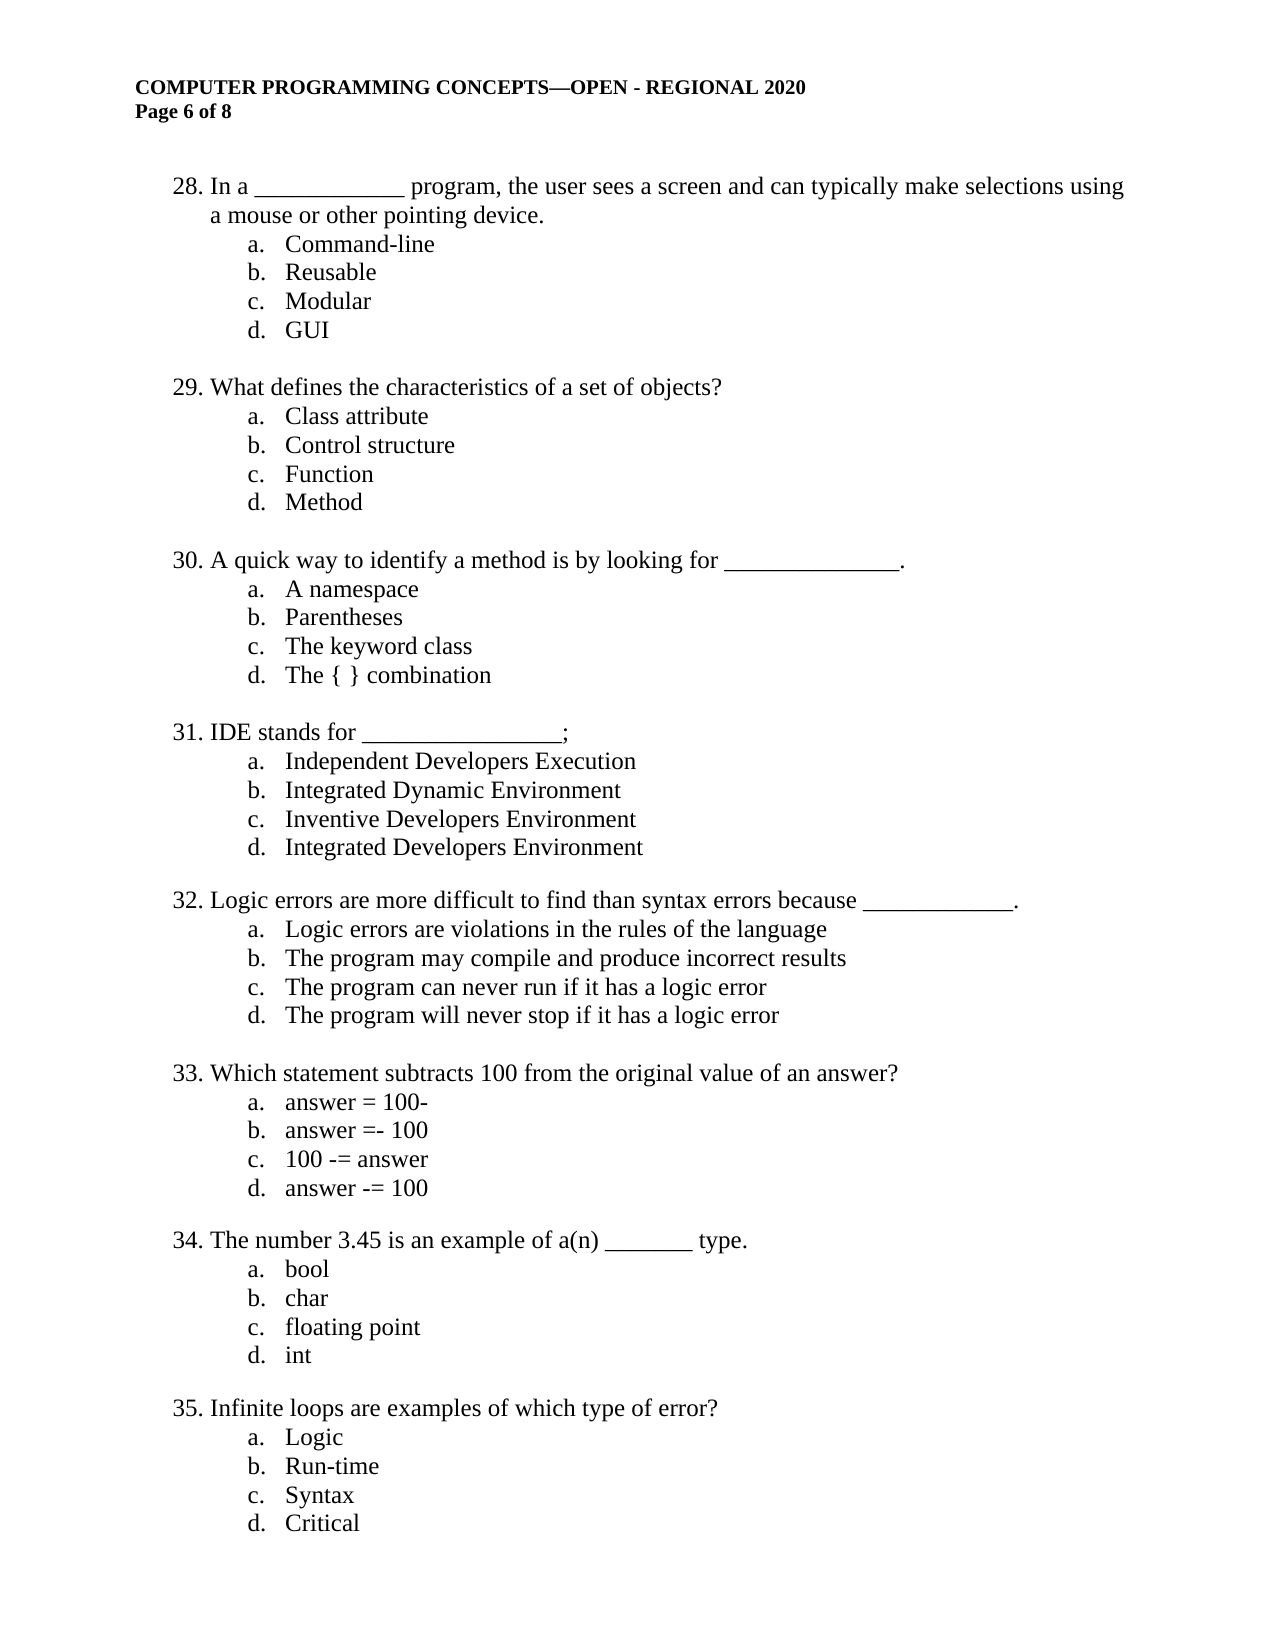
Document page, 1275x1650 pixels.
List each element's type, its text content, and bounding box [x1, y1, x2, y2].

list Integrated Developers Environment [247, 832, 1140, 861]
list Class attribute [247, 401, 1140, 430]
list The keyword class [247, 631, 1140, 660]
list answer -= 100 [247, 1173, 1140, 1202]
list Logic [247, 1422, 1140, 1451]
list Infinite loops are examples of which type of error? [172, 1393, 1140, 1422]
list GUI [247, 315, 1140, 344]
list Independent Developers Execution [247, 746, 1140, 775]
list answer =- 100 [247, 1115, 1140, 1144]
list Logic errors are more difficult to find than syntax errors because ____________. [172, 885, 1140, 914]
list char [247, 1283, 1140, 1312]
list IDE stands for ________________; [172, 717, 1140, 746]
list The { } combination [247, 660, 1140, 689]
list Parentheses [247, 602, 1140, 631]
list int [247, 1341, 1140, 1369]
list The program may compile and produce incorrect results [247, 943, 1140, 972]
list Modular [247, 286, 1140, 315]
list Function [247, 459, 1140, 487]
list floating point [247, 1312, 1140, 1341]
list bool [247, 1254, 1140, 1283]
list Control structure [247, 430, 1140, 459]
list In a ____________ program, the user sees a screen and can typically make selections using a mouse or other pointing device. [172, 171, 1140, 229]
list What defines the characteristics of a set of objects? [172, 372, 1140, 401]
list Run-time [247, 1451, 1140, 1480]
list Which statement subtracts 100 from the original value of an answer? [172, 1058, 1140, 1087]
list answer = 100- [247, 1087, 1140, 1115]
list Method [247, 487, 1140, 516]
list Reusable [247, 257, 1140, 286]
list Syntax [247, 1480, 1140, 1508]
list Inventive Developers Environment [247, 804, 1140, 832]
list The number 3.45 is an example of a(n) _______ type. [172, 1226, 1140, 1254]
list The program can never run if it has a logic error [247, 972, 1140, 1000]
list Critical [247, 1508, 1140, 1537]
list A namespace [247, 574, 1140, 602]
list A quick way to identify a method is by looking for ______________. [172, 545, 1140, 574]
list Logic errors are violations in the rules of the language [247, 914, 1140, 943]
list Integrated Dynamic Environment [247, 775, 1140, 804]
list 100 -= answer [247, 1144, 1140, 1173]
list The program will never stop if it has a logic error [247, 1000, 1140, 1029]
list Command-line [247, 229, 1140, 257]
